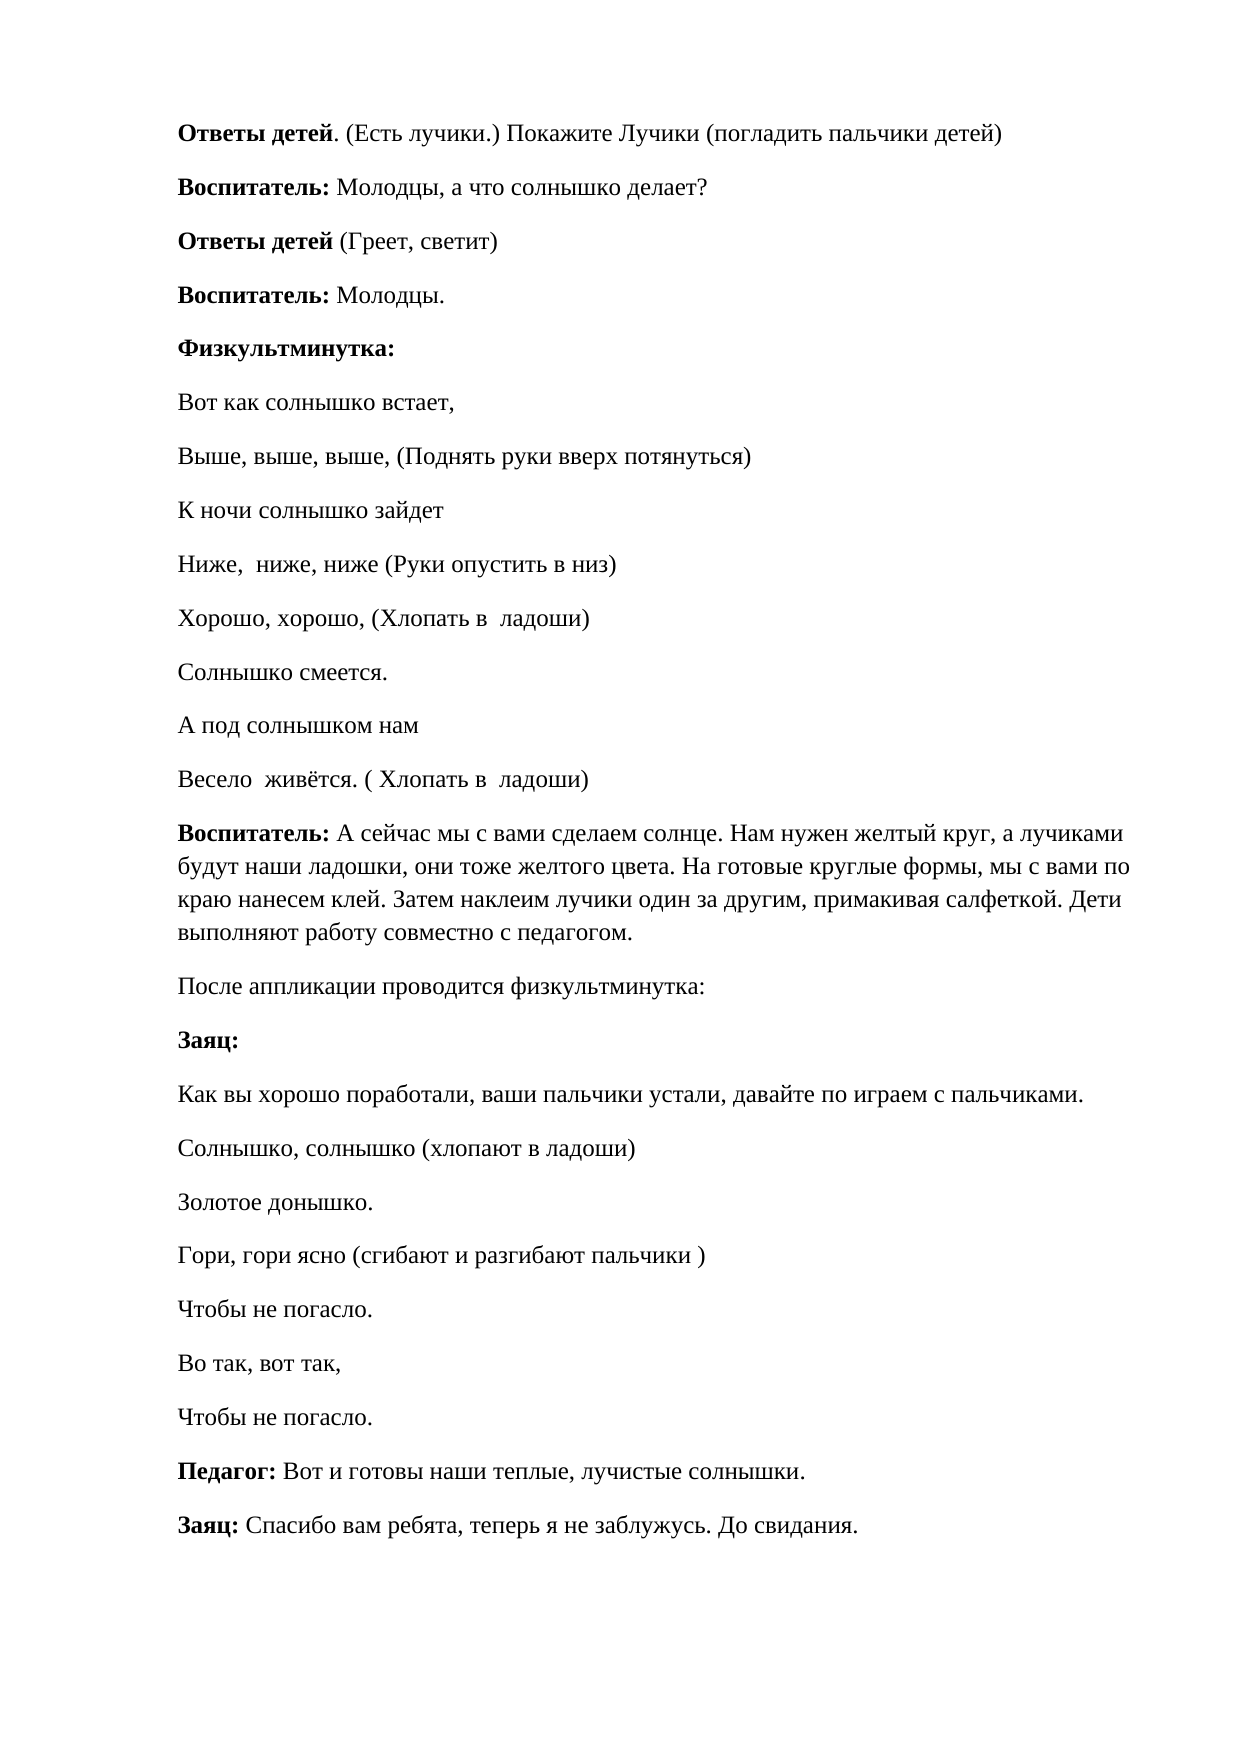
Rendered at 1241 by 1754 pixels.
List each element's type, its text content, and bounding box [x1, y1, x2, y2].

text Весело живётся. ( Хлопать в ладоши) [177, 764, 1152, 793]
text Выше, выше, выше, (Поднять руки вверх потянуться) [177, 441, 1152, 470]
text После аппликации проводится физкультминутка: [177, 971, 1152, 1000]
text Солнышко, солнышко (хлопают в ладоши) [177, 1133, 1152, 1161]
text Солнышко смеется. [177, 657, 1152, 685]
text Гори, гори ясно (сгибают и разгибают пальчики ) [177, 1240, 1152, 1269]
text Вот как солнышко встает, [177, 387, 1152, 416]
text А под солнышком нам [177, 711, 1152, 739]
text Как вы хорошо поработали, ваши пальчики устали, давайте по играем с пальчиками. [177, 1079, 1152, 1108]
text Заяц: [177, 1025, 1152, 1054]
text Чтобы не погасло. [177, 1294, 1152, 1323]
text Золотое донышко. [177, 1187, 1152, 1215]
text Физкультминутка: [177, 333, 1152, 362]
text Заяц: Спасибо вам ребята, теперь я не заблужусь. До свидания. [177, 1510, 1152, 1538]
text Ниже, ниже, ниже (Руки опустить в низ) [177, 549, 1152, 578]
text Хорошо, хорошо, (Хлопать в ладоши) [177, 603, 1152, 632]
text Воспитатель: Молодцы, а что солнышко делает? [177, 172, 1152, 201]
text К ночи солнышко зайдет [177, 495, 1152, 524]
text Ответы детей (Греет, светит) [177, 226, 1152, 254]
text Воспитатель: Молодцы. [177, 280, 1152, 308]
text Чтобы не погасло. [177, 1402, 1152, 1431]
text Педагог: Вот и готовы наши теплые, лучистые солнышки. [177, 1456, 1152, 1484]
text Ответы детей. (Есть лучики.) Покажите Лучики (погладить пальчики детей) [177, 118, 1152, 147]
text Воспитатель: А сейчас мы с вами сделаем солнце. Нам нужен желтый круг, а лучиками будут наши ладошки, они тоже желтого цвета. На готовые круглые формы, мы с вами по краю нанесем клей. Затем наклеим лучики один за другим, примакивая салфеткой. Дети выполняют работу совместно с педагогом. [177, 818, 1152, 946]
text Во так, вот так, [177, 1348, 1152, 1377]
